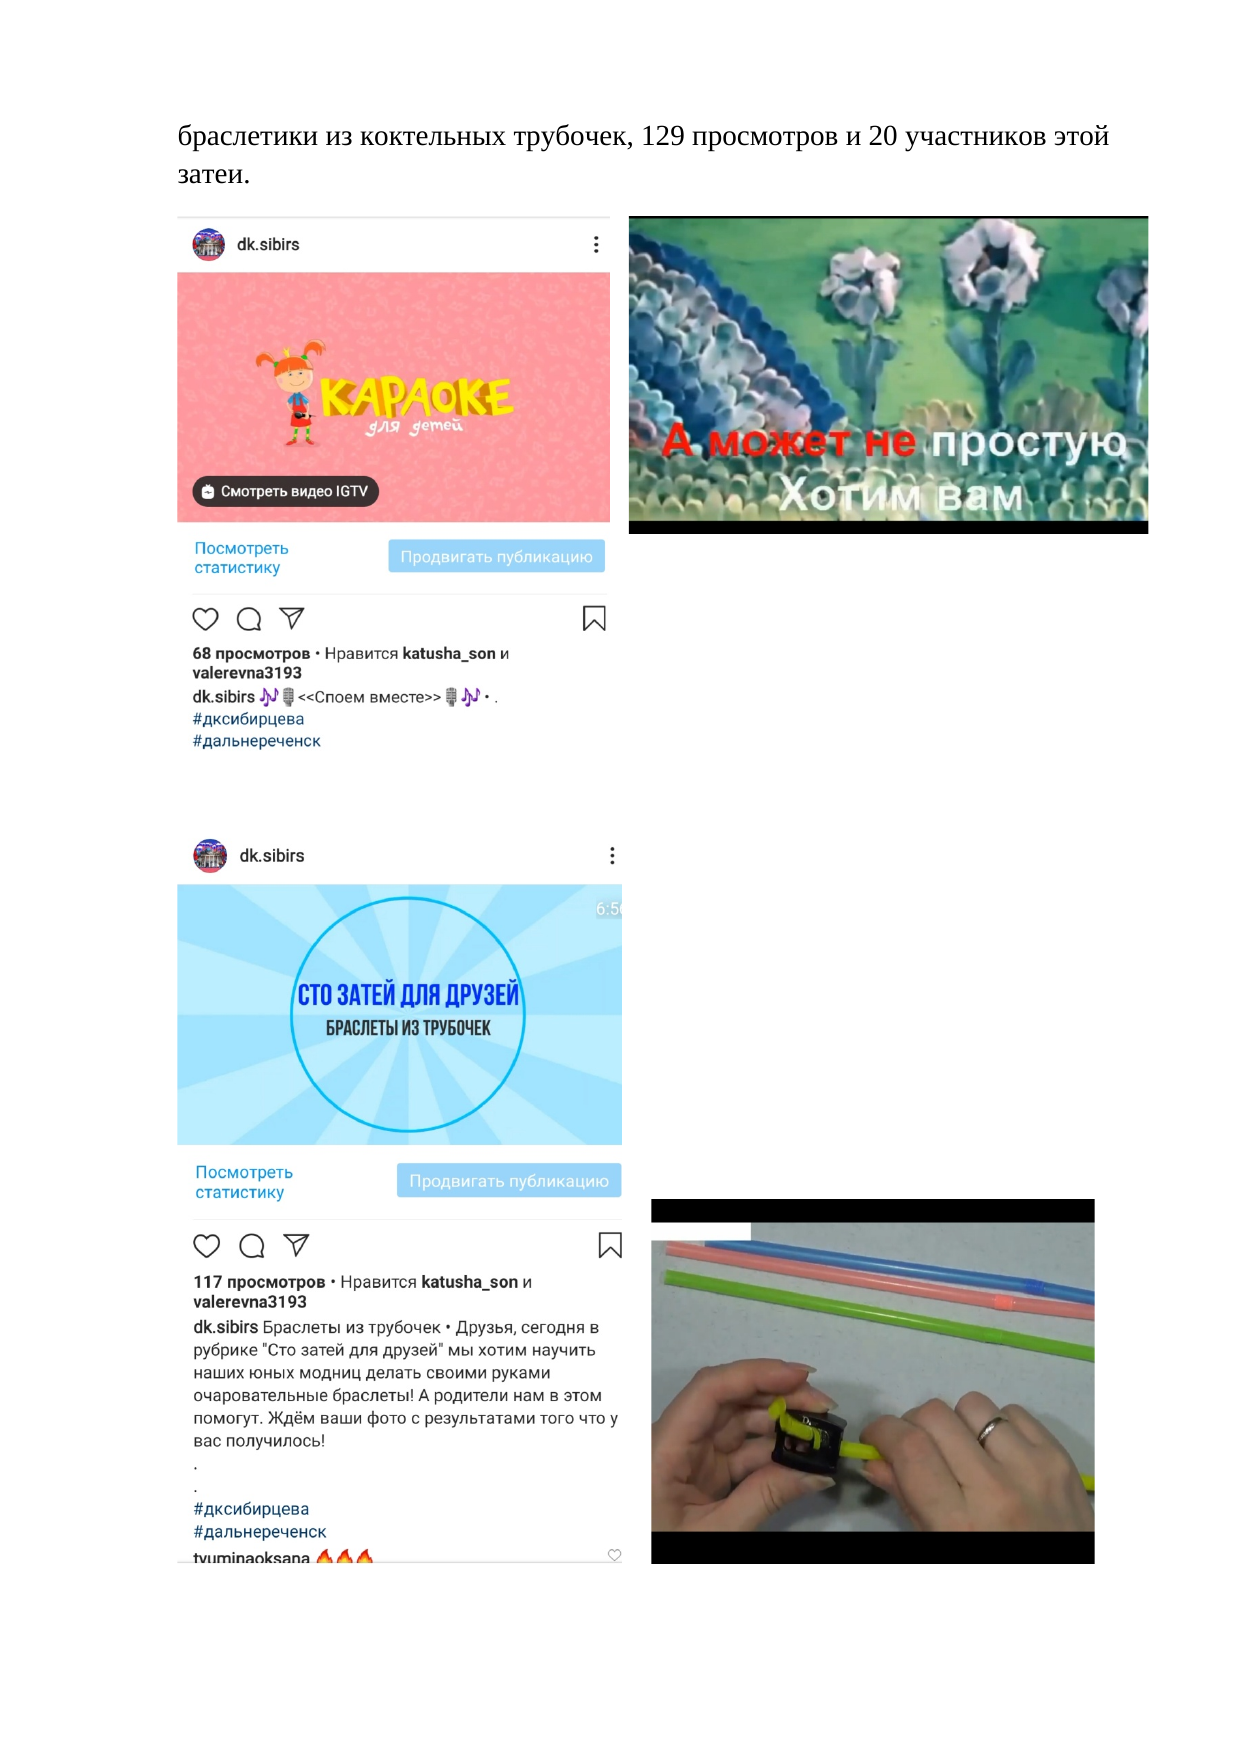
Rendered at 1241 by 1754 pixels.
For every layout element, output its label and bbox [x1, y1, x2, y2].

text [177, 118, 1152, 190]
picture [628, 216, 1149, 534]
picture [177, 817, 622, 1564]
picture [177, 216, 610, 760]
picture [651, 1199, 1095, 1564]
